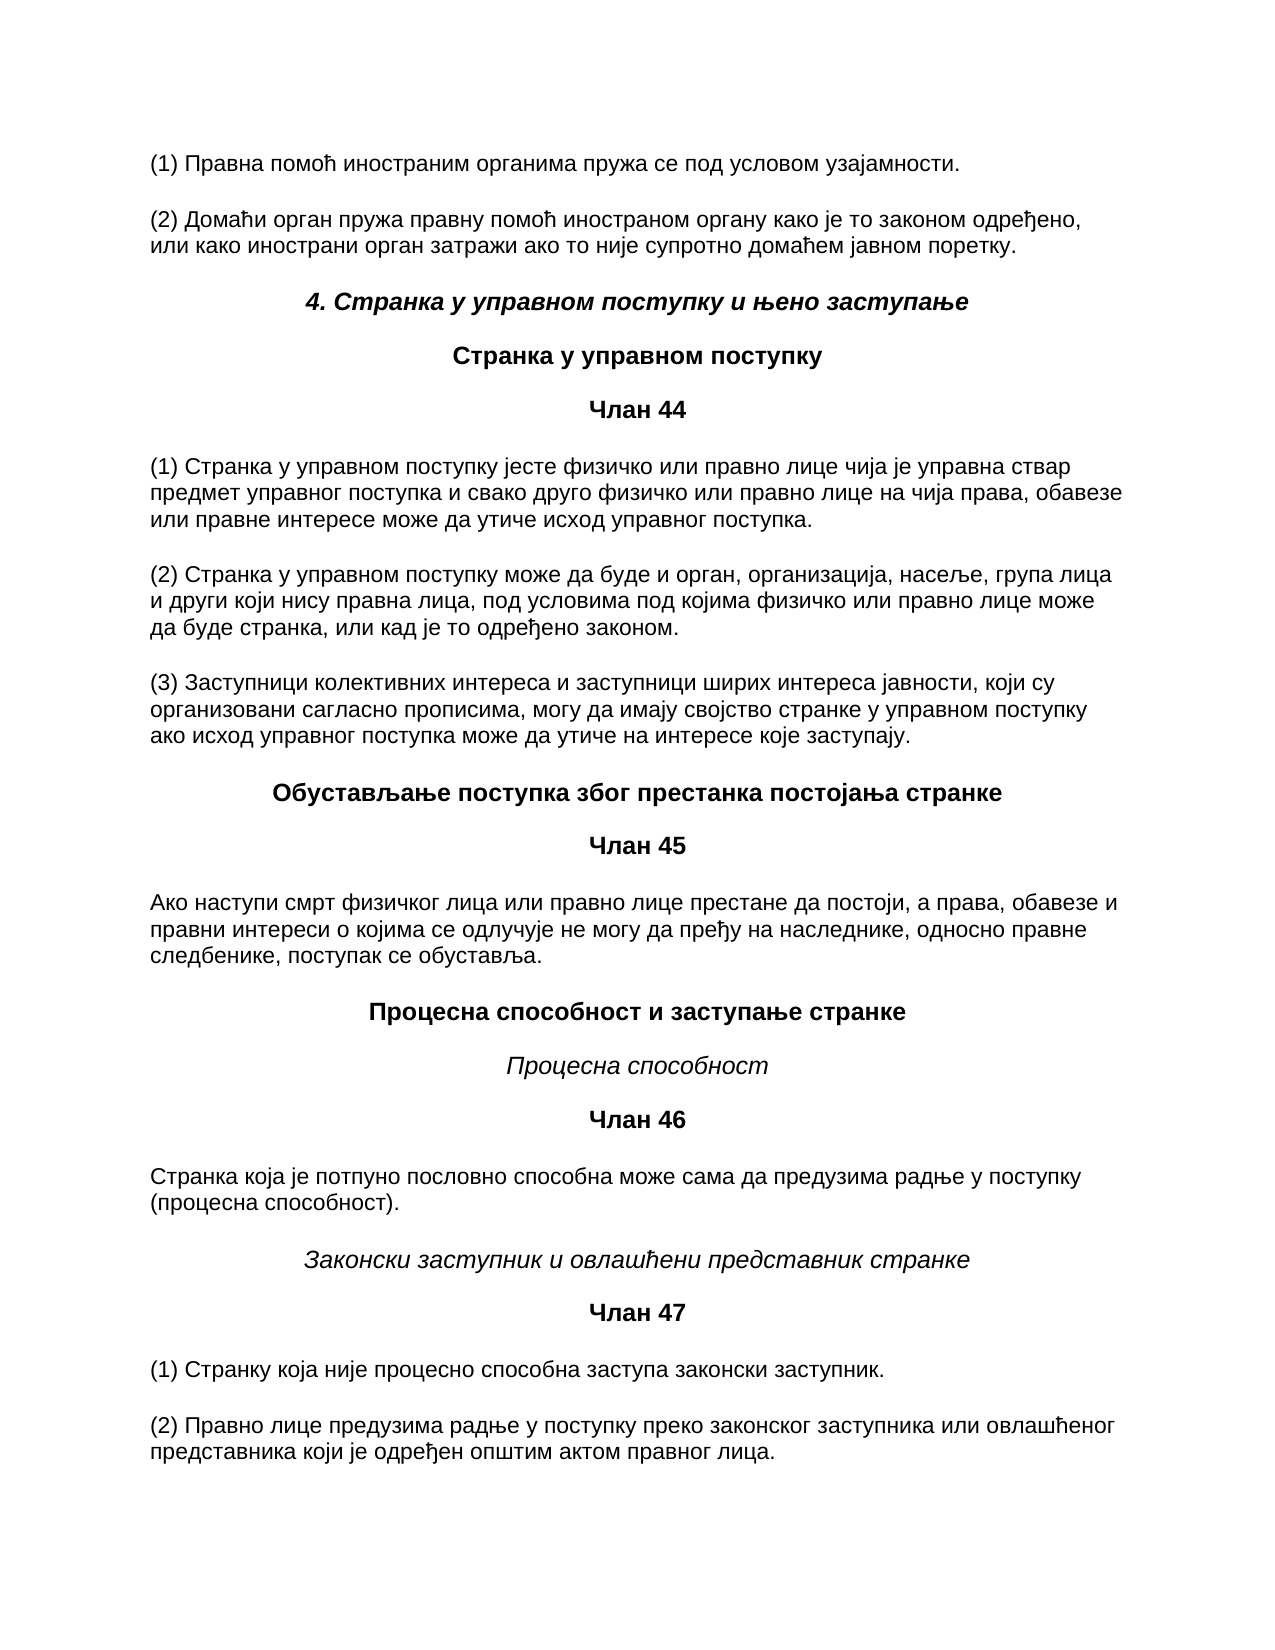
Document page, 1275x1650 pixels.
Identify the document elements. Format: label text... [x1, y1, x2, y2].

text Ако наступи смрт физичког лица или правно лице престане да постоји, а права, обавезе и правни интереси о којима се одлучује не могу да пређу на наследнике, односно правне следбенике, поступак се обуставља. [150, 889, 1125, 968]
text Члан 45 [150, 831, 1125, 860]
text (1) Правна помоћ иностраним органима пружа се под условом узајамности. [150, 150, 1125, 176]
text (2) Правно лице предузима радње у поступку преко законског заступника или овлашћеног представника који је одређен општим актом правног лица. [150, 1412, 1125, 1464]
text (3) Заступници колективних интереса и заступници ширих интереса јавности, који су организовани сагласно прописима, могу да имају својство странке у управном поступку ако исход управног поступка може да утиче на интересе које заступају. [150, 669, 1125, 748]
text (1) Странку која није процесно способна заступа законски заступник. [150, 1356, 1125, 1383]
text Процесна способност и заступање странке [150, 997, 1125, 1026]
text 4. Странка у управном поступку и њено заступање [150, 287, 1125, 316]
text Странка у управном поступку [150, 341, 1125, 370]
text Члан 44 [150, 395, 1125, 424]
text Процесна способност [150, 1051, 1125, 1080]
text (1) Странка у управном поступку јесте физичко или правно лице чија је управна ствар предмет управног поступка и свако друго физичко или правно лице на чија права, обавезе или правне интересе може да утиче исход управног поступка. [150, 453, 1125, 532]
text Члан 47 [150, 1298, 1125, 1327]
text Законски заступник и овлашћени представник странке [150, 1245, 1125, 1273]
text (2) Домаћи орган пружа правну помоћ иностраном органу како је то законом одређено, или како инострани орган затражи ако то није супротно домаћем јавном поретку. [150, 206, 1125, 258]
text (2) Странка у управном поступку може да буде и орган, организација, насеље, група лица и други који нису правна лица, под условима под којима физичко или правно лице може да буде странка, или кад је то одређено законом. [150, 561, 1125, 640]
text Странка која је потпуно пословно способна може сама да предузима радње у поступку (процесна способност). [150, 1163, 1125, 1216]
text Члан 46 [150, 1105, 1125, 1134]
text Обустављање поступка због престанка постојања странке [150, 777, 1125, 806]
